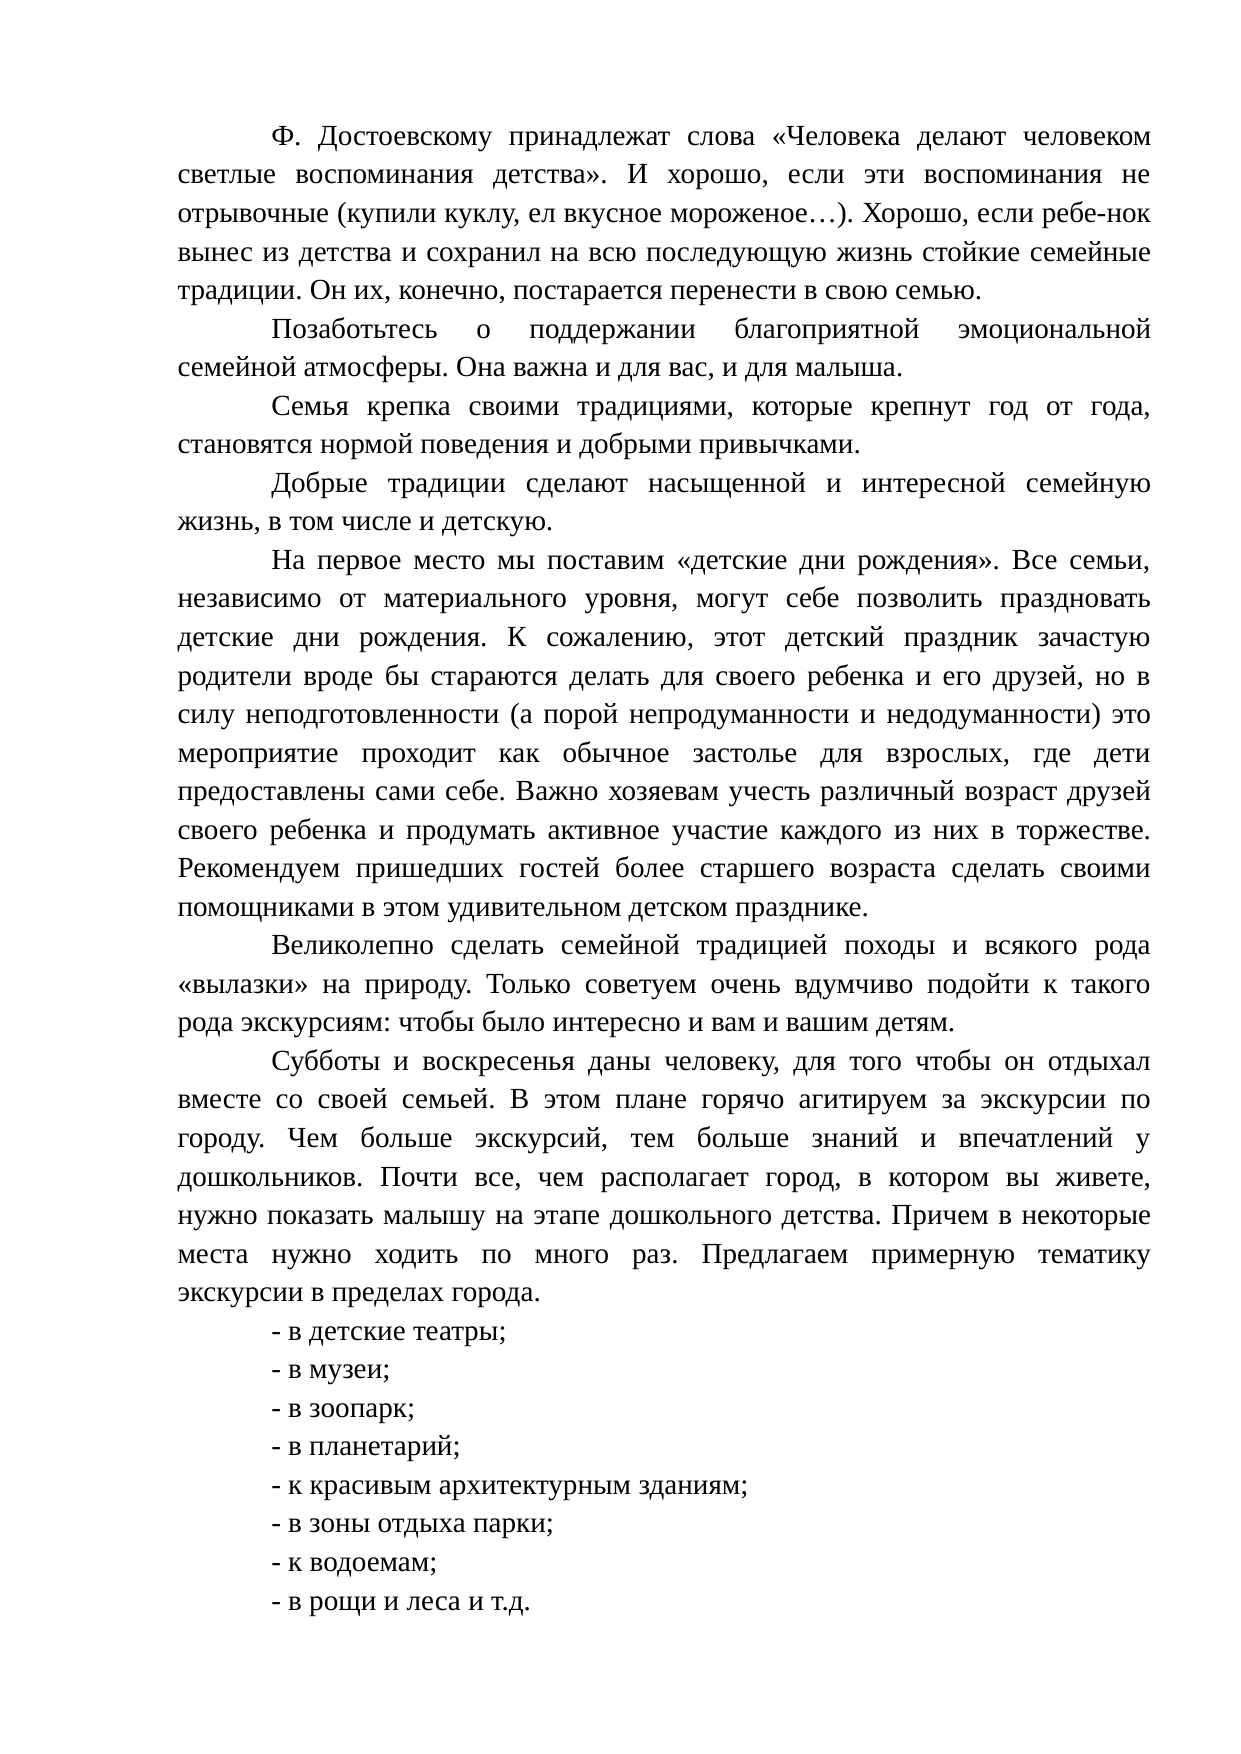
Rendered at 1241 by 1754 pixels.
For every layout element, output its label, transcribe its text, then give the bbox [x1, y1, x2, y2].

text - в музеи; [177, 1351, 1152, 1385]
text Великолепно сделать семейной традицией походы и всякого рода «вылазки» на природу. Только советуем очень вдумчиво подойти к такого рода экскурсиям: чтобы было интересно и вам и вашим детям. [177, 927, 1152, 1038]
text - в зоны отдыха парки; [177, 1506, 1152, 1539]
text Субботы и воскресенья даны человеку, для того чтобы он отдыхал вместе со своей семьей. В этом плане горячо агитируем за экскурсии по городу. Чем больше экскурсий, тем больше знаний и впечатлений у дошкольников. Почти все, чем располагает город, в котором вы живете, нужно показать малышу на этапе дошкольного детства. Причем в некоторые места нужно ходить по много раз. Предлагаем примерную тематику экскурсии в пределах города. [177, 1043, 1152, 1308]
text Добрые традиции сделают насыщенной и интересной семейную жизнь, в том числе и детскую. [177, 465, 1152, 537]
text Позаботьтесь о поддержании благоприятной эмоциональной семейной атмосферы. Она важна и для вас, и для малыша. [177, 311, 1152, 383]
text На первое место мы поставим «детские дни рождения». Все семьи, независимо от материального уровня, могут себе позволить праздновать детские дни рождения. К сожалению, этот детский праздник зачастую родители вроде бы стараются делать для своего ребенка и его друзей, но в силу неподготовленности (а порой непродуманности и недодуманности) это мероприятие проходит как обычное застолье для взрослых, где дети предоставлены сами себе. Важно хозяевам учесть различный возраст друзей своего ребенка и продумать активное участие каждого из них в торжестве. Рекомендуем пришедших гостей более старшего возраста сделать своими помощниками в этом удивительном детском празднике. [177, 542, 1152, 922]
text - к красивым архитектурным зданиям; [177, 1467, 1152, 1501]
text - в рощи и леса и т.д. [177, 1583, 1152, 1616]
text - к водоемам; [177, 1544, 1152, 1578]
text Ф. Достоевскому принадлежат слова «Человека делают человеком светлые воспоминания детства». И хорошо, если эти воспоминания не отрывочные (купили куклу, ел вкусное мороженое…). Хорошо, если ребе-нок вынес из детства и сохранил на всю последующую жизнь стойкие семейные традиции. Он их, конечно, постарается перенести в свою семью. [177, 118, 1152, 306]
text Семья крепка своими традициями, которые крепнут год от года, становятся нормой поведения и добрыми привычками. [177, 388, 1152, 460]
text - в зоопарк; [177, 1390, 1152, 1423]
text - в планетарий; [177, 1428, 1152, 1462]
text - в детские театры; [177, 1313, 1152, 1346]
